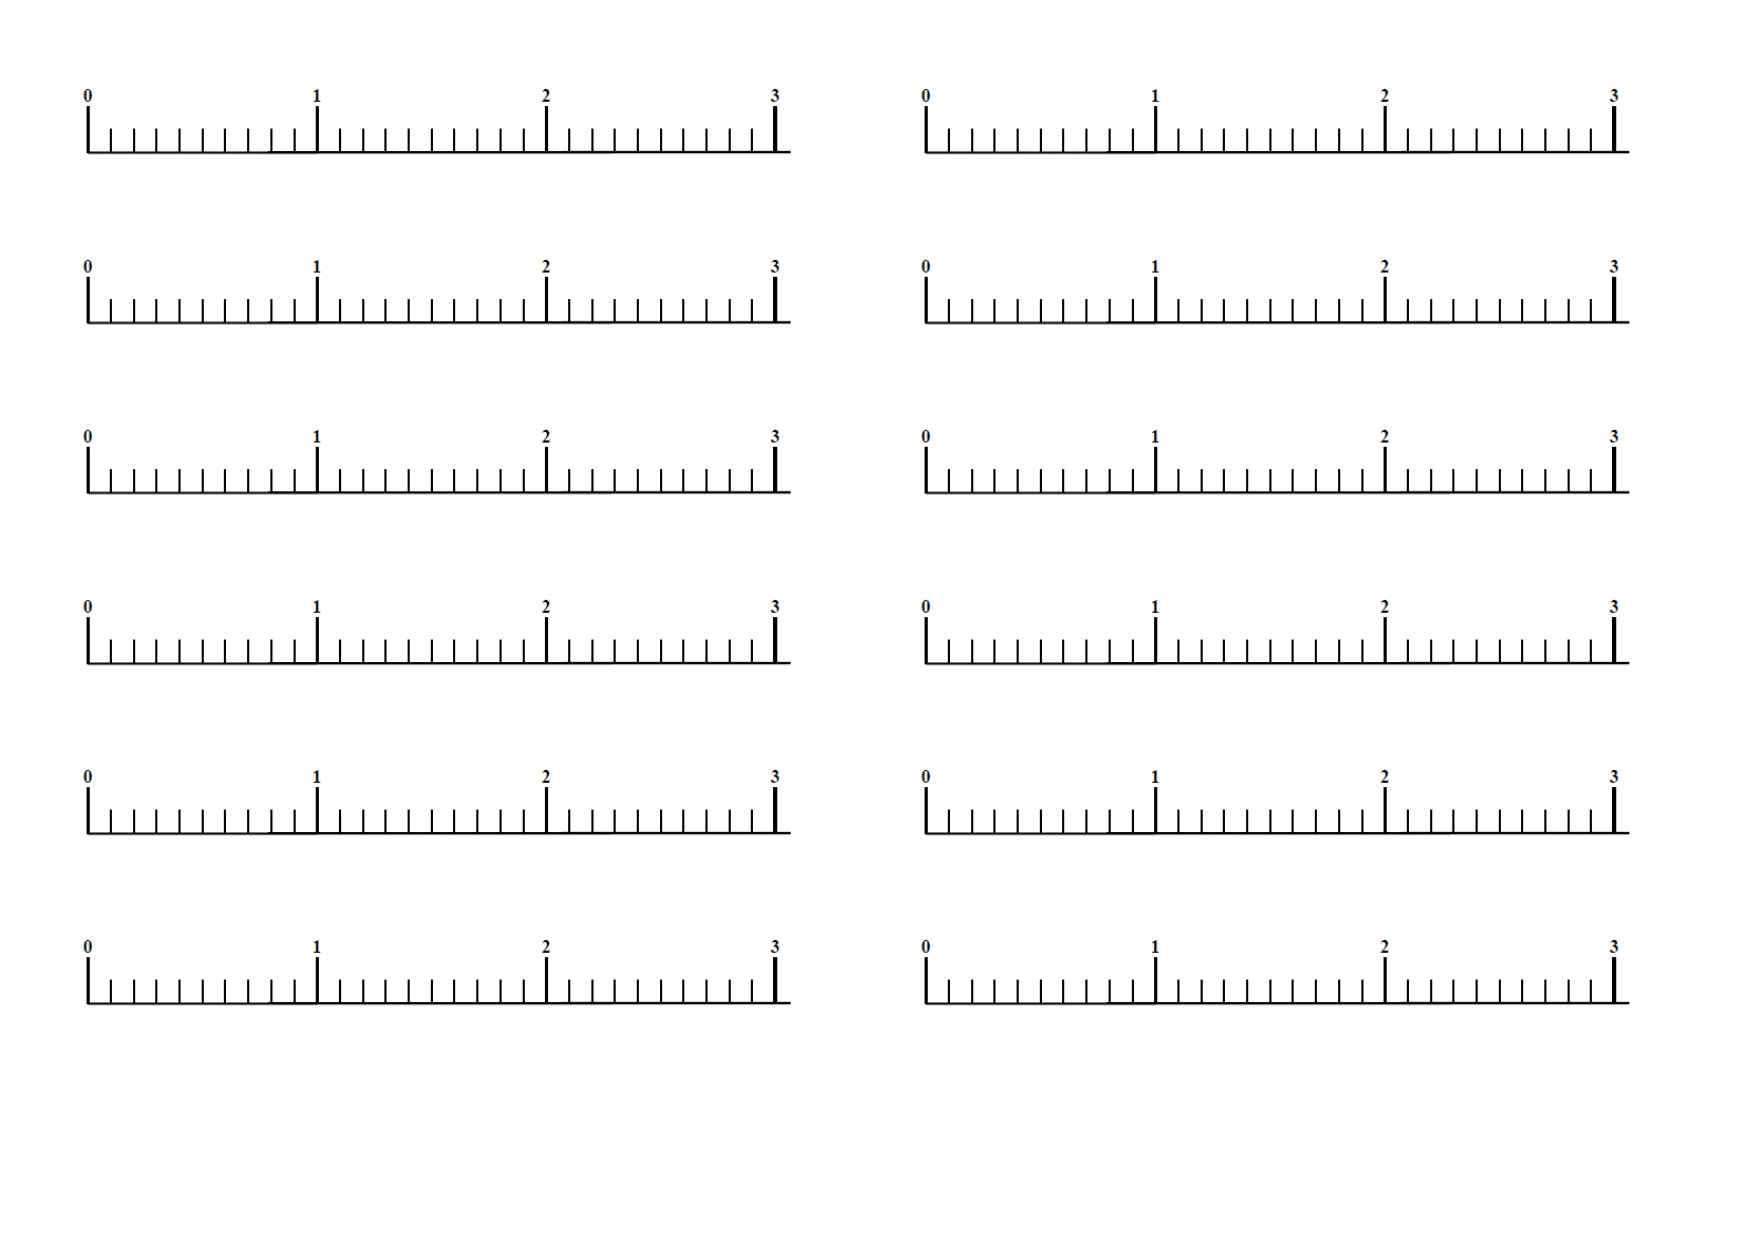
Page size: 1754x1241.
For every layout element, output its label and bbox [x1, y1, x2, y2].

picture [913, 245, 1630, 350]
picture [913, 926, 1630, 1031]
picture [75, 245, 791, 350]
picture [75, 585, 791, 691]
picture [913, 585, 1630, 691]
picture [75, 755, 791, 861]
picture [913, 755, 1630, 861]
picture [75, 926, 791, 1031]
picture [75, 75, 791, 180]
picture [913, 75, 1630, 180]
picture [75, 415, 791, 520]
picture [913, 415, 1630, 520]
